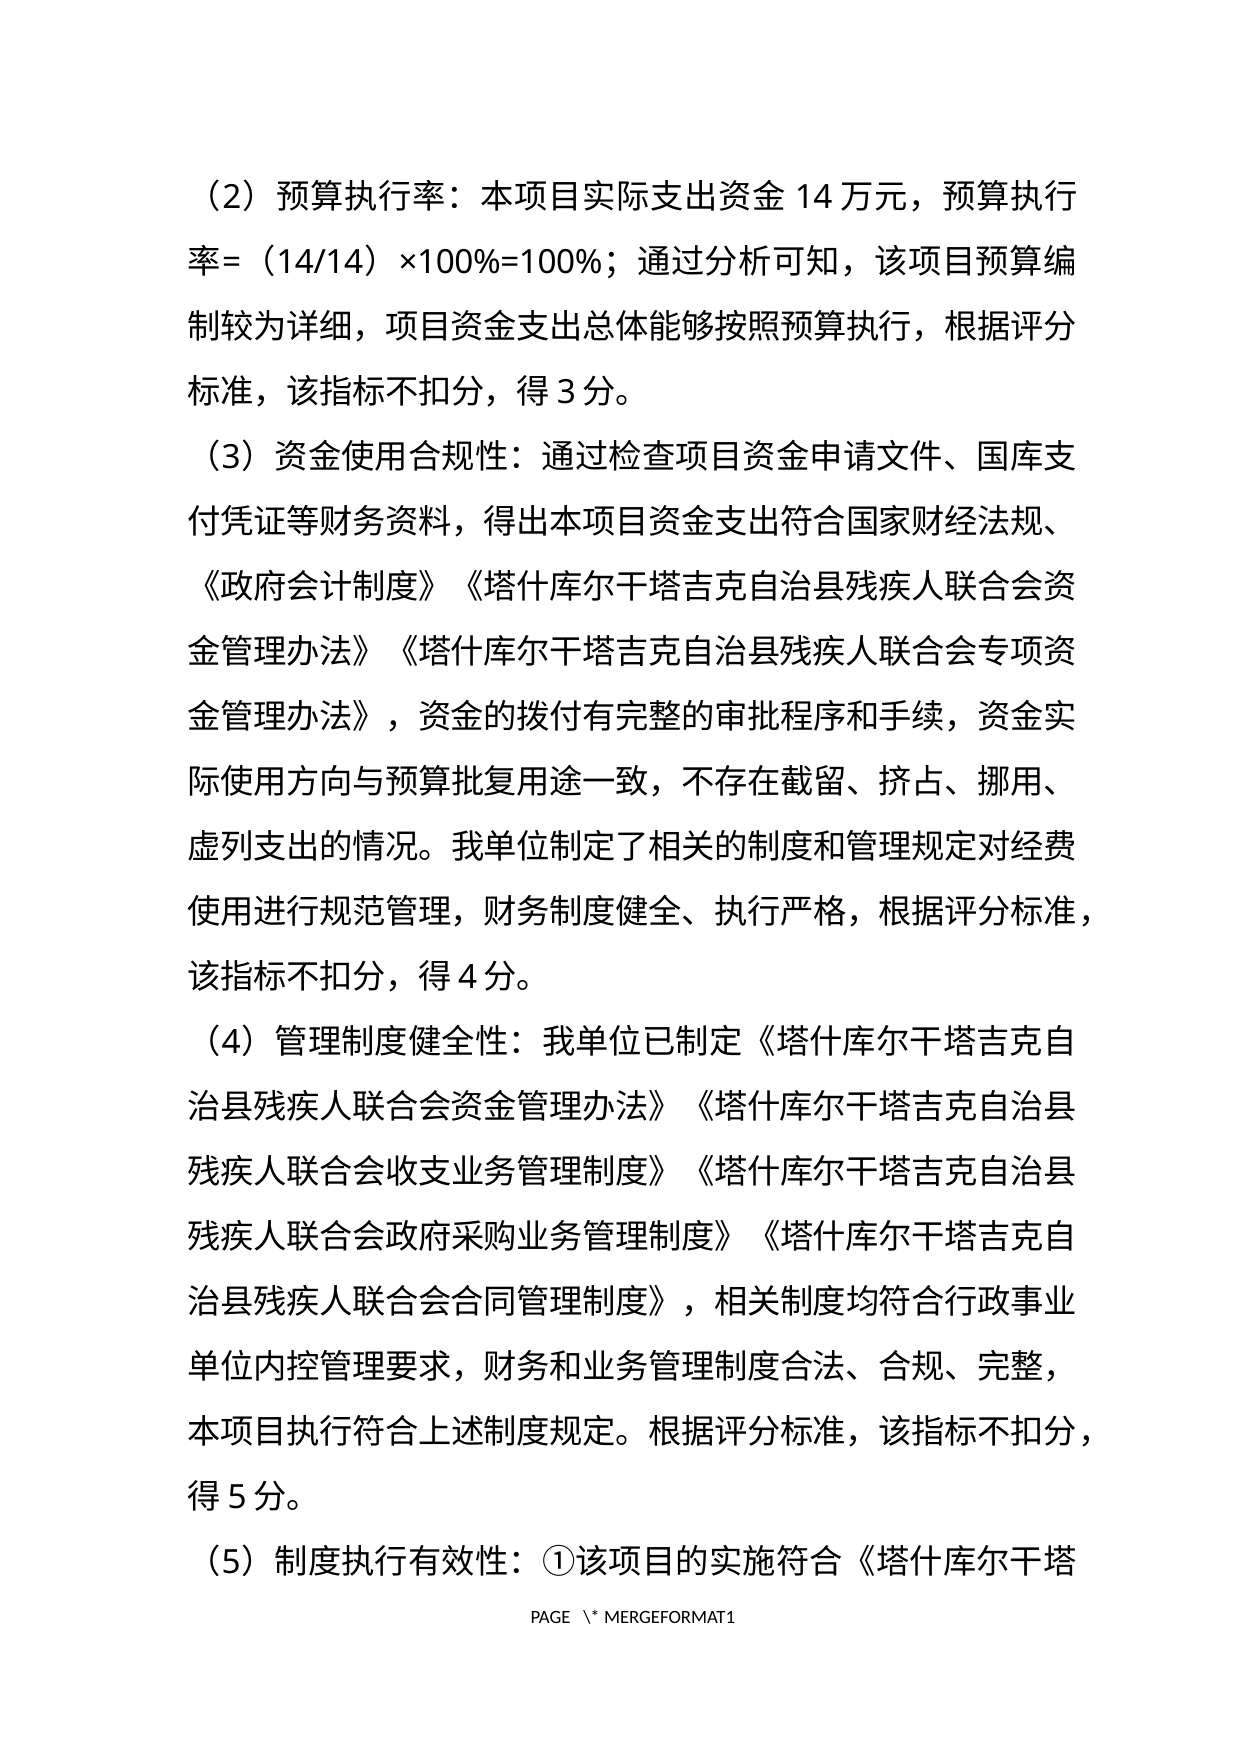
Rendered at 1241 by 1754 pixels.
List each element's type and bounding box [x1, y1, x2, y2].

text [187, 162, 1078, 1592]
